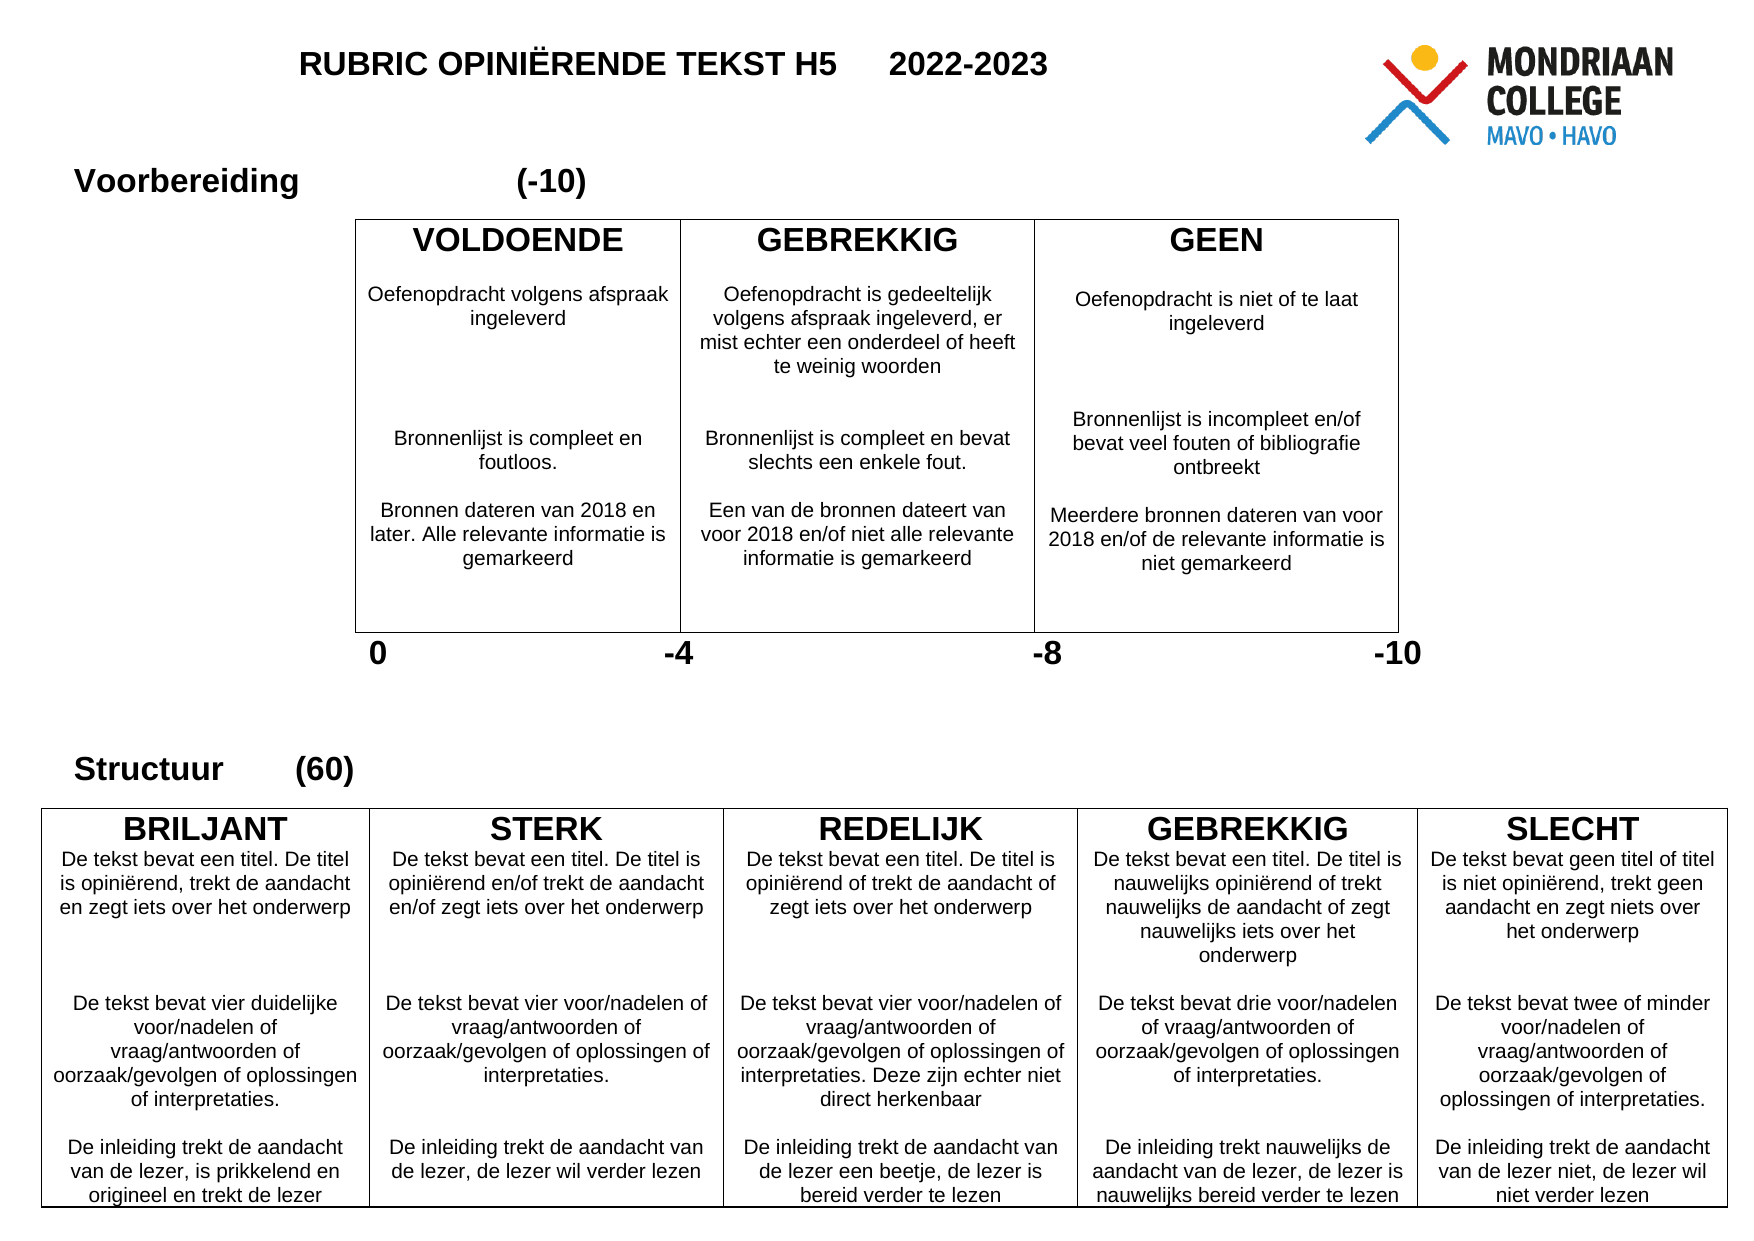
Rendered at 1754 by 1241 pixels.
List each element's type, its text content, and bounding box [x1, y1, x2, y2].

table_header GEEN Oefenopdracht is niet of te laat ingeleverd Bronnenlijst is incompleet en/of bevat veel fouten of bibliografie ontbreekt Meerdere bronnen dateren van voor 2018 en/of de relevante informatie is niet gemarkeerd [1035, 220, 1398, 632]
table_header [1418, 809, 1727, 1206]
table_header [724, 809, 1077, 1206]
text Structuur (60) [15, 749, 1754, 788]
table_header GEBREKKIG Oefenopdracht is gedeeltelijk volgens afspraak ingeleverd, er mist echter een onderdeel of heeft te weinig woorden Bronnenlijst is compleet en bevat slechts een enkele fout. Een van de bronnen dateert van voor 2018 en/of niet alle relevante informatie is gemarkeerd [681, 220, 1034, 632]
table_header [370, 809, 723, 1206]
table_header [1078, 809, 1417, 1206]
text Voorbereiding (-10) [15, 161, 1754, 199]
text RUBRIC OPINIËRENDE TEKST H5 2022-2023 [0, 44, 1754, 83]
text 0 -4 -8 -10 [0, 633, 1754, 672]
table_header VOLDOENDE Oefenopdracht volgens afspraak ingeleverd Bronnenlijst is compleet en foutloos. Bronnen dateren van 2018 en later. Alle relevante informatie is gemarkeerd [356, 220, 680, 632]
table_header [42, 809, 369, 1206]
picture [1365, 45, 1673, 145]
